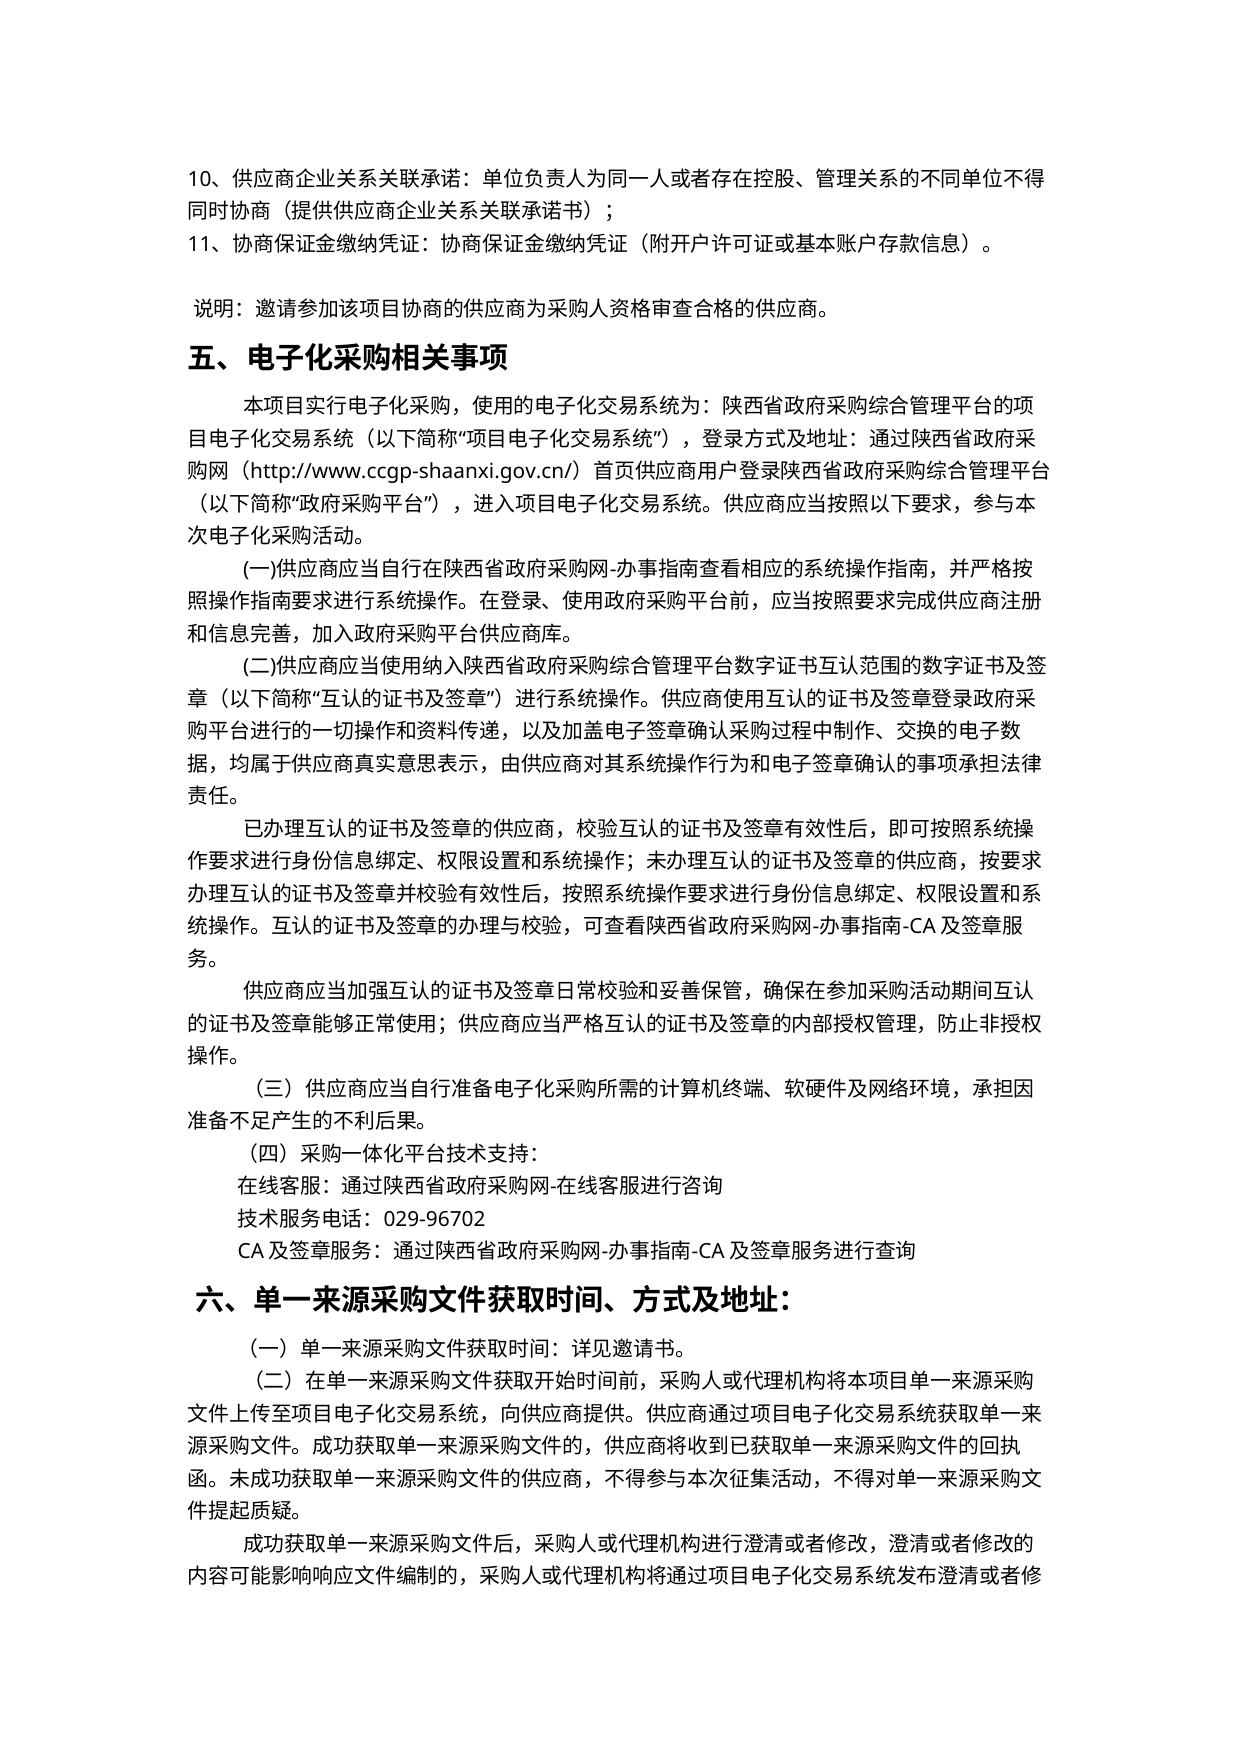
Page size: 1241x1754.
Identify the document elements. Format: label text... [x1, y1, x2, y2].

text (一)供应商应当自行在陕西省政府采购网-办事指南查看相应的系统操作指南，并严格按照操作指南要求进行系统操作。在登录、使用政府采购平台前，应当按照要求完成供应商注册和信息完善，加入政府采购平台供应商库。 [187, 552, 1053, 649]
text 已办理互认的证书及签章的供应商，校验互认的证书及签章有效性后，即可按照系统操作要求进行身份信息绑定、权限设置和系统操作；未办理互认的证书及签章的供应商，按要求办理互认的证书及签章并校验有效性后，按照系统操作要求进行身份信息绑定、权限设置和系统操作。互认的证书及签章的办理与校验，可查看陕西省政府采购网-办事指南-CA及签章服务。 [187, 812, 1053, 974]
text 本项目实行电子化采购，使用的电子化交易系统为：陕西省政府采购综合管理平台的项目电子化交易系统（以下简称“项目电子化交易系统”），登录方式及地址：通过陕西省政府采购网（http://www.ccgp-shaanxi.gov.cn/）首页供应商用户登录陕西省政府采购综合管理平台（以下简称“政府采购平台”），进入项目电子化交易系统。供应商应当按照以下要求，参与本次电子化采购活动。 [187, 389, 1053, 552]
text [187, 1527, 1053, 1592]
text 五、电子化采购相关事项 [187, 324, 1053, 389]
text （四）采购一体化平台技术支持： [187, 1137, 1053, 1169]
text （一）单一来源采购文件获取时间：详见邀请书。 [187, 1332, 1053, 1364]
text CA及签章服务：通过陕西省政府采购网-办事指南-CA及签章服务进行查询 [187, 1234, 1053, 1267]
text 说明：邀请参加该项目协商的供应商为采购人资格审查合格的供应商。 [187, 259, 1053, 324]
text 11、协商保证金缴纳凭证：协商保证金缴纳凭证（附开户许可证或基本账户存款信息）。 [187, 227, 1053, 259]
text (二)供应商应当使用纳入陕西省政府采购综合管理平台数字证书互认范围的数字证书及签章（以下简称“互认的证书及签章”）进行系统操作。供应商使用互认的证书及签章登录政府采购平台进行的一切操作和资料传递，以及加盖电子签章确认采购过程中制作、交换的电子数据，均属于供应商真实意思表示，由供应商对其系统操作行为和电子签章确认的事项承担法律责任。 [187, 649, 1053, 812]
text （三）供应商应当自行准备电子化采购所需的计算机终端、软硬件及网络环境，承担因准备不足产生的不利后果。 [187, 1072, 1053, 1137]
text 供应商应当加强互认的证书及签章日常校验和妥善保管，确保在参加采购活动期间互认的证书及签章能够正常使用；供应商应当严格互认的证书及签章的内部授权管理，防止非授权操作。 [187, 974, 1053, 1072]
text 六、单一来源采购文件获取时间、方式及地址： [187, 1267, 1053, 1332]
text 技术服务电话：029-96702 [187, 1202, 1053, 1234]
text （二）在单一来源采购文件获取开始时间前，采购人或代理机构将本项目单一来源采购文件上传至项目电子化交易系统，向供应商提供。供应商通过项目电子化交易系统获取单一来源采购文件。成功获取单一来源采购文件的，供应商将收到已获取单一来源采购文件的回执函。未成功获取单一来源采购文件的供应商，不得参与本次征集活动，不得对单一来源采购文件提起质疑。 [187, 1364, 1053, 1527]
text 10、供应商企业关系关联承诺：单位负责人为同一人或者存在控股、管理关系的不同单位不得同时协商（提供供应商企业关系关联承诺书）； [187, 162, 1053, 227]
text 在线客服：通过陕西省政府采购网-在线客服进行咨询 [187, 1169, 1053, 1202]
